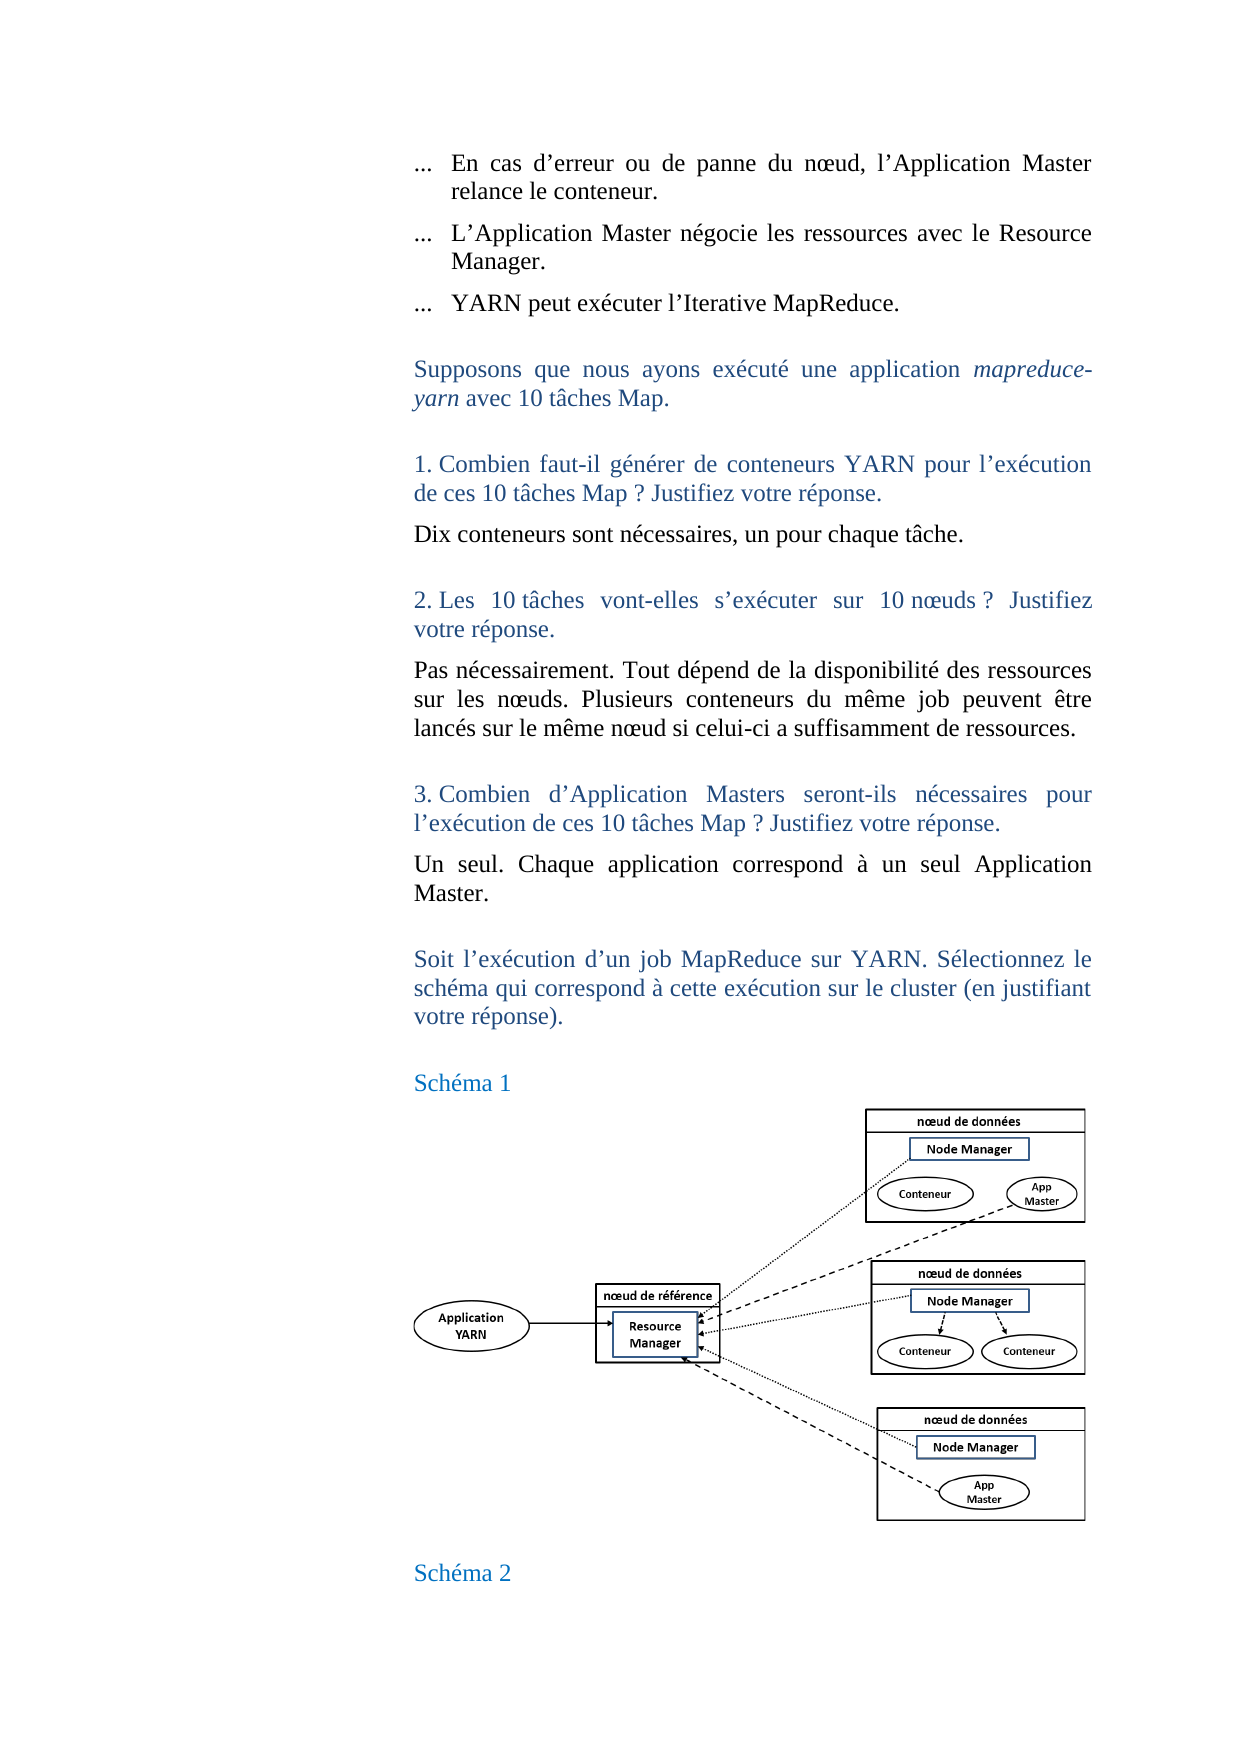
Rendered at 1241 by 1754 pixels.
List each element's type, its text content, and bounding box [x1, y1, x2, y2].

list ... L’Application Master négocie les ressources avec le Resource Manager. [413, 218, 1092, 275]
text Schéma 2 [413, 1558, 1092, 1587]
text Soit l’exécution d’un job MapReduce sur YARN. Sélectionnez le schéma qui correspond à cette exécution sur le cluster (en justifiant votre réponse). [413, 944, 1092, 1030]
text Schéma 1 [413, 1068, 1092, 1096]
text Un seul. Chaque application correspond à un seul Application Master. [413, 849, 1092, 906]
text 2. Les 10 tâches vont-elles s’exécuter sur 10 nœuds ? Justifiez votre réponse. [413, 585, 1092, 643]
text Supposons que nous ayons exécuté une application mapreduce-yarn avec 10 tâches Map. [413, 354, 1092, 411]
text 3. Combien d’Application Masters seront-ils nécessaires pour l’exécution de ces 10 tâches Map ? Justifiez votre réponse. [413, 779, 1092, 836]
text 1. Combien faut-il générer de conteneurs YARN pour l’exécution de ces 10 tâches Map ? Justifiez votre réponse. [413, 449, 1092, 506]
list ... En cas d’erreur ou de panne du nœud, l’Application Master relance le conteneur. [413, 148, 1092, 205]
list ... YARN peut exécuter l’Iterative MapReduce. [413, 288, 1092, 316]
picture [413, 1108, 1086, 1521]
text Dix conteneurs sont nécessaires, un pour chaque tâche. [413, 519, 1092, 548]
text Pas nécessairement. Tout dépend de la disponibilité des ressources sur les nœuds. Plusieurs conteneurs du même job peuvent être lancés sur le même nœud si celui-ci a suffisamment de ressources. [413, 655, 1092, 741]
